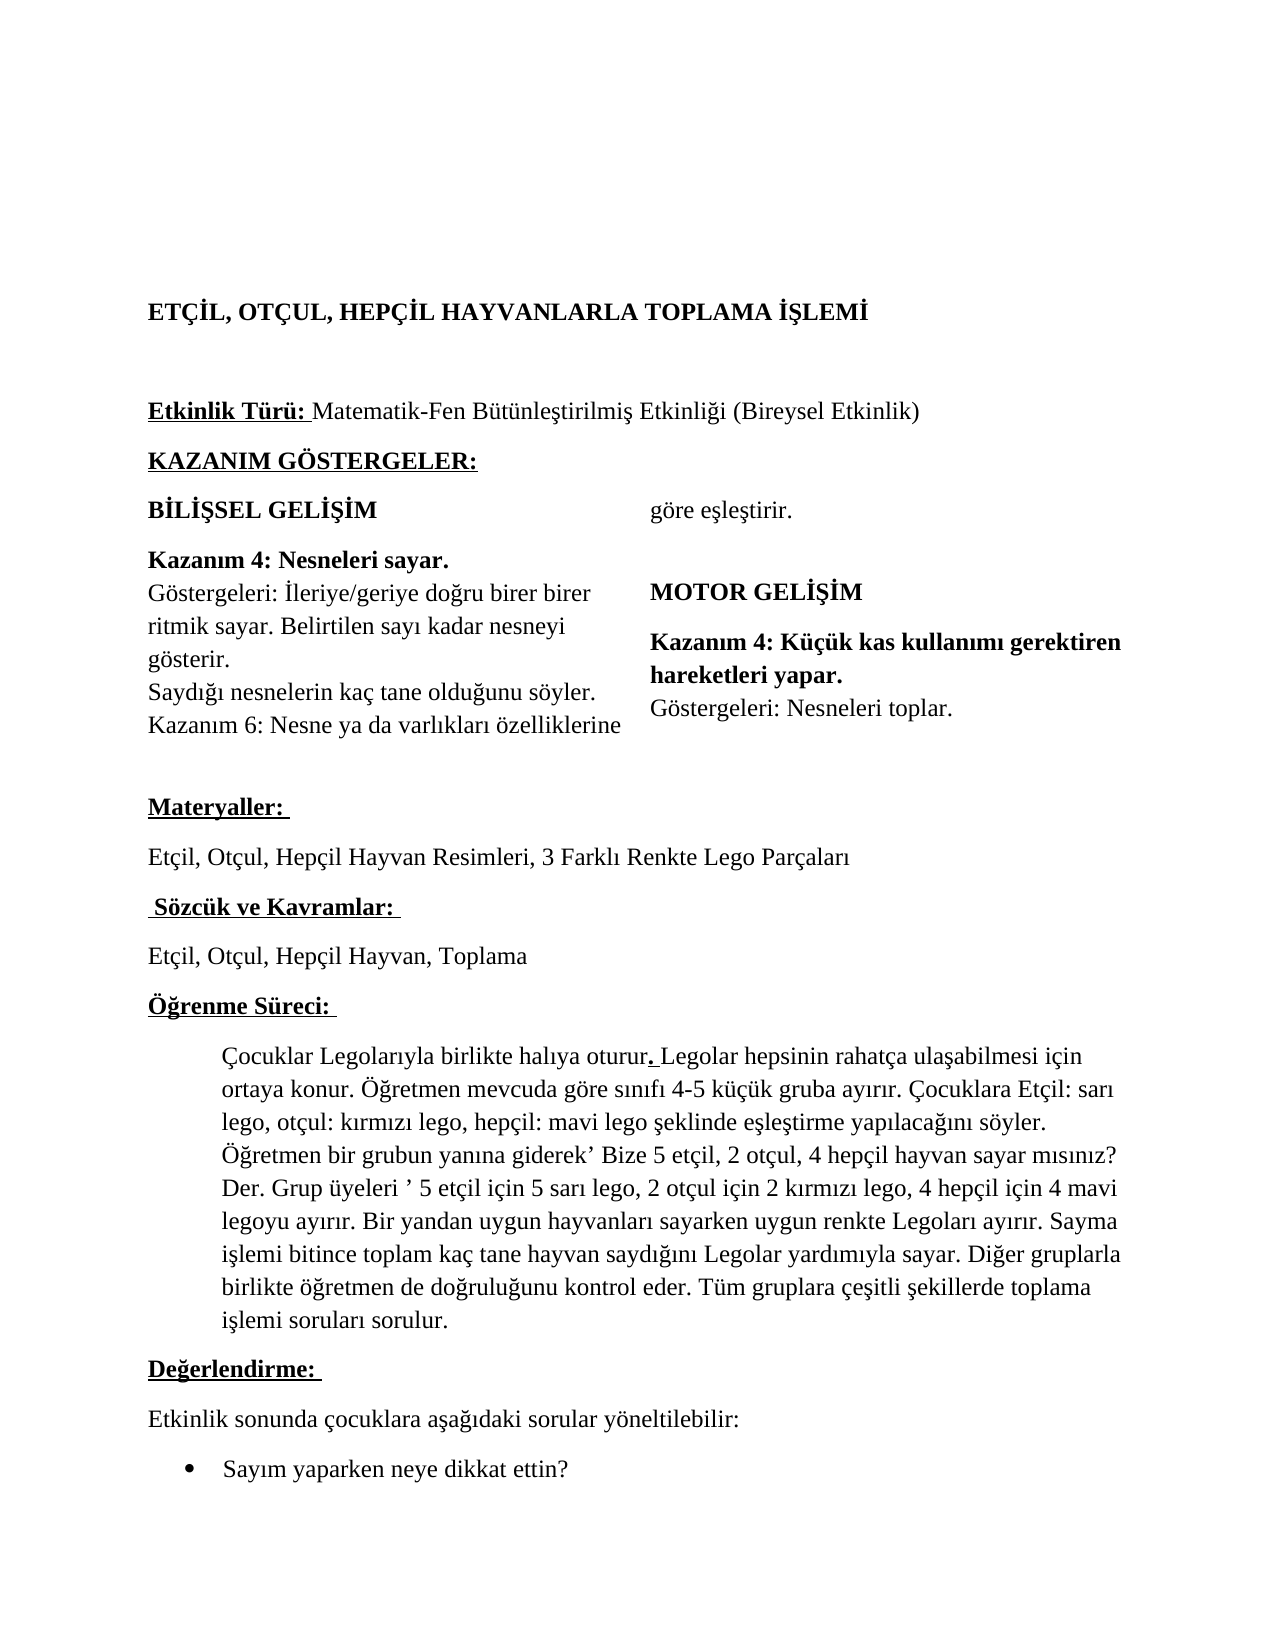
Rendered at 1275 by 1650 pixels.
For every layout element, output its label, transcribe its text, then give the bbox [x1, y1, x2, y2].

text Kazanım 4: Küçük kas kullanımı gerektiren hareketleri yapar. Göstergeleri: Nesneleri toplar. [650, 627, 1127, 722]
text Etçil, Otçul, Hepçil Hayvan Resimleri, 3 Farklı Renkte Lego Parçaları [148, 842, 1127, 871]
text Kazanım 4: Nesneleri sayar. Göstergeleri: İleriye/geriye doğru birer birer ritmik sayar. Belirtilen sayı kadar nesneyi gösterir. Saydığı nesnelerin kaç tane olduğunu söyler. Kazanım 6: Nesne ya da varlıkları özelliklerine göre eşleştirir. [148, 545, 625, 739]
text Değerlendirme: [148, 1354, 1127, 1383]
text Sözcük ve Kavramlar: [148, 892, 1127, 920]
text Materyaller: [148, 792, 1127, 821]
text MOTOR GELİŞİM [650, 577, 1127, 606]
text Etkinlik sonunda çocuklara aşağıdaki sorular yöneltilebilir: [148, 1404, 1127, 1433]
text Etçil, Otçul, Hepçil Hayvan, Toplama [148, 941, 1127, 970]
text Etkinlik Türü: Matematik-Fen Bütünleştirilmiş Etkinliği (Bireysel Etkinlik) [148, 396, 1127, 425]
text Kazanım 4: Nesneleri sayar. Göstergeleri: İleriye/geriye doğru birer birer ritmik sayar. Belirtilen sayı kadar nesneyi gösterir. Saydığı nesnelerin kaç tane olduğunu söyler. Kazanım 6: Nesne ya da varlıkları özelliklerine göre eşleştirir. [650, 495, 1127, 556]
text Çocuklar Legolarıyla birlikte halıya oturur. Legolar hepsinin rahatça ulaşabilmesi için ortaya konur. Öğretmen mevcuda göre sınıfı 4-5 küçük gruba ayırır. Çocuklara Etçil: sarı lego, otçul: kırmızı lego, hepçil: mavi lego şeklinde eşleştirme yapılacağını söyler. Öğretmen bir grubun yanına giderek’ Bize 5 etçil, 2 otçul, 4 hepçil hayvan sayar mısınız? Der. Grup üyeleri ’ 5 etçil için 5 sarı lego, 2 otçul için 2 kırmızı lego, 4 hepçil için 4 mavi legoyu ayırır. Bir yandan uygun hayvanları sayarken uygun renkte Legoları ayırır. Sayma işlemi bitince toplam kaç tane hayvan saydığını Legolar yardımıyla sayar. Diğer gruplarla birlikte öğretmen de doğruluğunu kontrol eder. Tüm gruplara çeşitli şekillerde toplama işlemi soruları sorulur. [221, 1041, 1127, 1334]
text ETÇİL, OTÇUL, HEPÇİL HAYVANLARLA TOPLAMA İŞLEMİ [148, 297, 1127, 325]
text KAZANIM GÖSTERGELER: [148, 446, 1127, 474]
text Öğrenme Süreci: [148, 991, 1127, 1020]
text BİLİŞSEL GELİŞİM [148, 495, 625, 524]
list Sayım yaparken neye dikkat ettin? [185, 1454, 1127, 1483]
